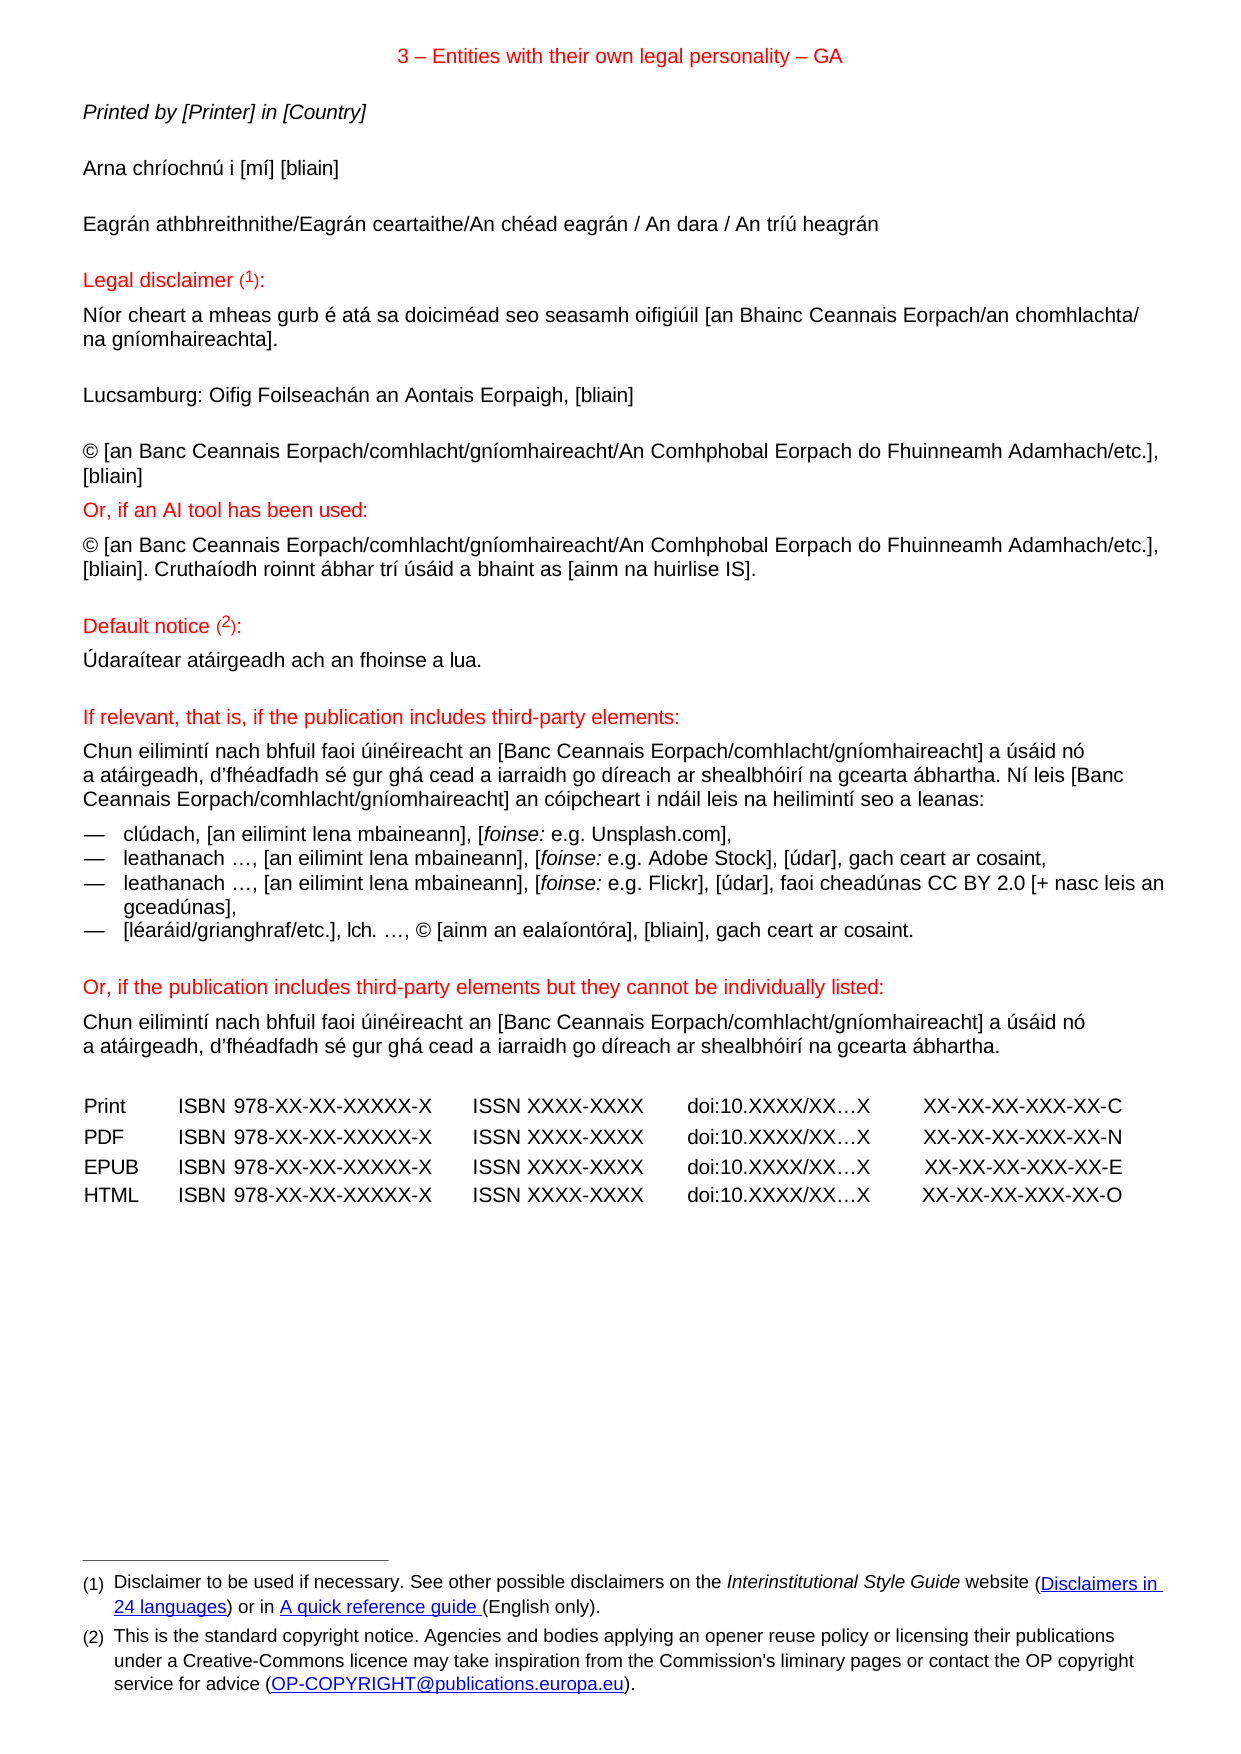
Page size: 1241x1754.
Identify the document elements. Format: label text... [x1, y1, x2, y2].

list clúdach, [an eilimint lena mbaineann], [foinse: e.g. Unsplash.com], [84, 822, 1166, 846]
table_cell ISBN 978-XX-XX-XXXXX-X [159, 1122, 452, 1152]
list Disclaimer to be used if necessary. See other possible disclaimers on the Interinstitutional Style Guide website (Disclaimers in 24 languages) or in A quick reference guide (English only). [83, 1571, 1166, 1618]
text Lucsamburg: Oifig Foilseachán an Aontais Eorpaigh, [bliain] [83, 383, 1166, 407]
table_cell EPUB [78, 1152, 159, 1182]
table_cell PDF [78, 1122, 159, 1152]
text Printed by [Printer] in [Country] [83, 99, 1166, 123]
text © [an Banc Ceannais Eorpach/comhlacht/gníomhaireacht/An Comhphobal Eorpach do Fhuinneamh Adamhach/etc.], [bliain]. Cruthaíodh roinnt ábhar trí úsáid a bhaint as [ainm na huirlise IS]. [83, 533, 1166, 581]
table_cell HTML [78, 1183, 159, 1209]
text Chun eilimintí nach bhfuil faoi úinéireacht an [Banc Ceannais Eorpach/comhlacht/gníomhaireacht] a úsáid nó a atáirgeadh, d’fhéadfadh sé gur ghá cead a iarraidh go díreach ar shealbhóirí na gcearta ábhartha. Ní leis [Banc Ceannais Eorpach/comhlacht/gníomhaireacht] an cóipcheart i ndáil leis na heilimintí seo a leanas: [83, 739, 1166, 811]
list This is the standard copyright notice. Agencies and bodies applying an opener reuse policy or licensing their publications under a Creative-Commons licence may take inspiration from the Commission's liminary pages or contact the OP copyright service for advice (OP-COPYRIGHT@publications.europa.eu). [83, 1624, 1166, 1695]
table_cell ISBN 978-XX-XX-XXXXX-X [159, 1152, 452, 1182]
table_cell XX-XX-XX-XXX-XX-E [893, 1152, 1123, 1182]
table_header ISBN 978-XX-XX-XXXXX-X [159, 1095, 452, 1122]
table_cell doi:10.XXXX/XX…X [664, 1183, 893, 1209]
list leathanach …, [an eilimint lena mbaineann], [foinse: e.g. Flickr], [údar], faoi cheadúnas CC BY 2.0 [+ nasc leis an gceadúnas], [84, 870, 1166, 918]
table_cell XX-XX-XX-XXX-XX-N [893, 1122, 1123, 1152]
table_header doi:10.XXXX/XX…X [664, 1095, 893, 1122]
table_cell doi:10.XXXX/XX…X [664, 1152, 893, 1182]
text 3 – Entities with their own legal personality – GA [74, 44, 1166, 68]
table_header Print [78, 1095, 159, 1122]
text Arna chríochnú i [mí] [bliain] [83, 156, 1166, 180]
text Or, if the publication includes third-party elements but they cannot be individually listed: [83, 975, 1166, 999]
text Or, if an AI tool has been used: [83, 498, 1166, 522]
text Legal disclaimer (1): [83, 236, 1152, 292]
list [léaráid/grianghraf/etc.], lch. …, © [ainm an ealaíontóra], [bliain], gach ceart ar cosaint. [84, 919, 1166, 942]
text Default notice (2): [83, 612, 1166, 637]
table_cell ISSN XXXX-XXXX [452, 1122, 664, 1152]
text © [an Banc Ceannais Eorpach/comhlacht/gníomhaireacht/An Comhphobal Eorpach do Fhuinneamh Adamhach/etc.], [bliain] [83, 439, 1166, 487]
table_cell ISSN XXXX-XXXX [452, 1152, 664, 1182]
list leathanach …, [an eilimint lena mbaineann], [foinse: e.g. Adobe Stock], [údar], gach ceart ar cosaint, [84, 846, 1166, 870]
text If relevant, that is, if the publication includes third-party elements: [83, 704, 1166, 728]
table_cell ISBN 978-XX-XX-XXXXX-X [159, 1183, 452, 1209]
text Níor cheart a mheas gurb é atá sa doiciméad seo seasamh oifigiúil [an Bhainc Ceannais Eorpach/an chomhlachta/ na gníomhaireachta]. [83, 303, 1166, 351]
table_cell XX-XX-XX-XXX-XX-O [893, 1183, 1123, 1209]
table_cell ISSN XXXX-XXXX [452, 1183, 664, 1209]
table_header ISSN XXXX-XXXX [452, 1095, 664, 1122]
table_header XX-XX-XX-XXX-XX-C [893, 1095, 1123, 1122]
text Údaraítear atáirgeadh ach an fhoinse a lua. [83, 648, 1166, 672]
text Eagrán athbhreithnithe/Eagrán ceartaithe/An chéad eagrán / An dara / An tríú heagrán [83, 180, 1152, 236]
text Chun eilimintí nach bhfuil faoi úinéireacht an [Banc Ceannais Eorpach/comhlacht/gníomhaireacht] a úsáid nó a atáirgeadh, d’fhéadfadh sé gur ghá cead a iarraidh go díreach ar shealbhóirí na gcearta ábhartha. [83, 1009, 1166, 1058]
table_cell doi:10.XXXX/XX…X [664, 1122, 893, 1152]
